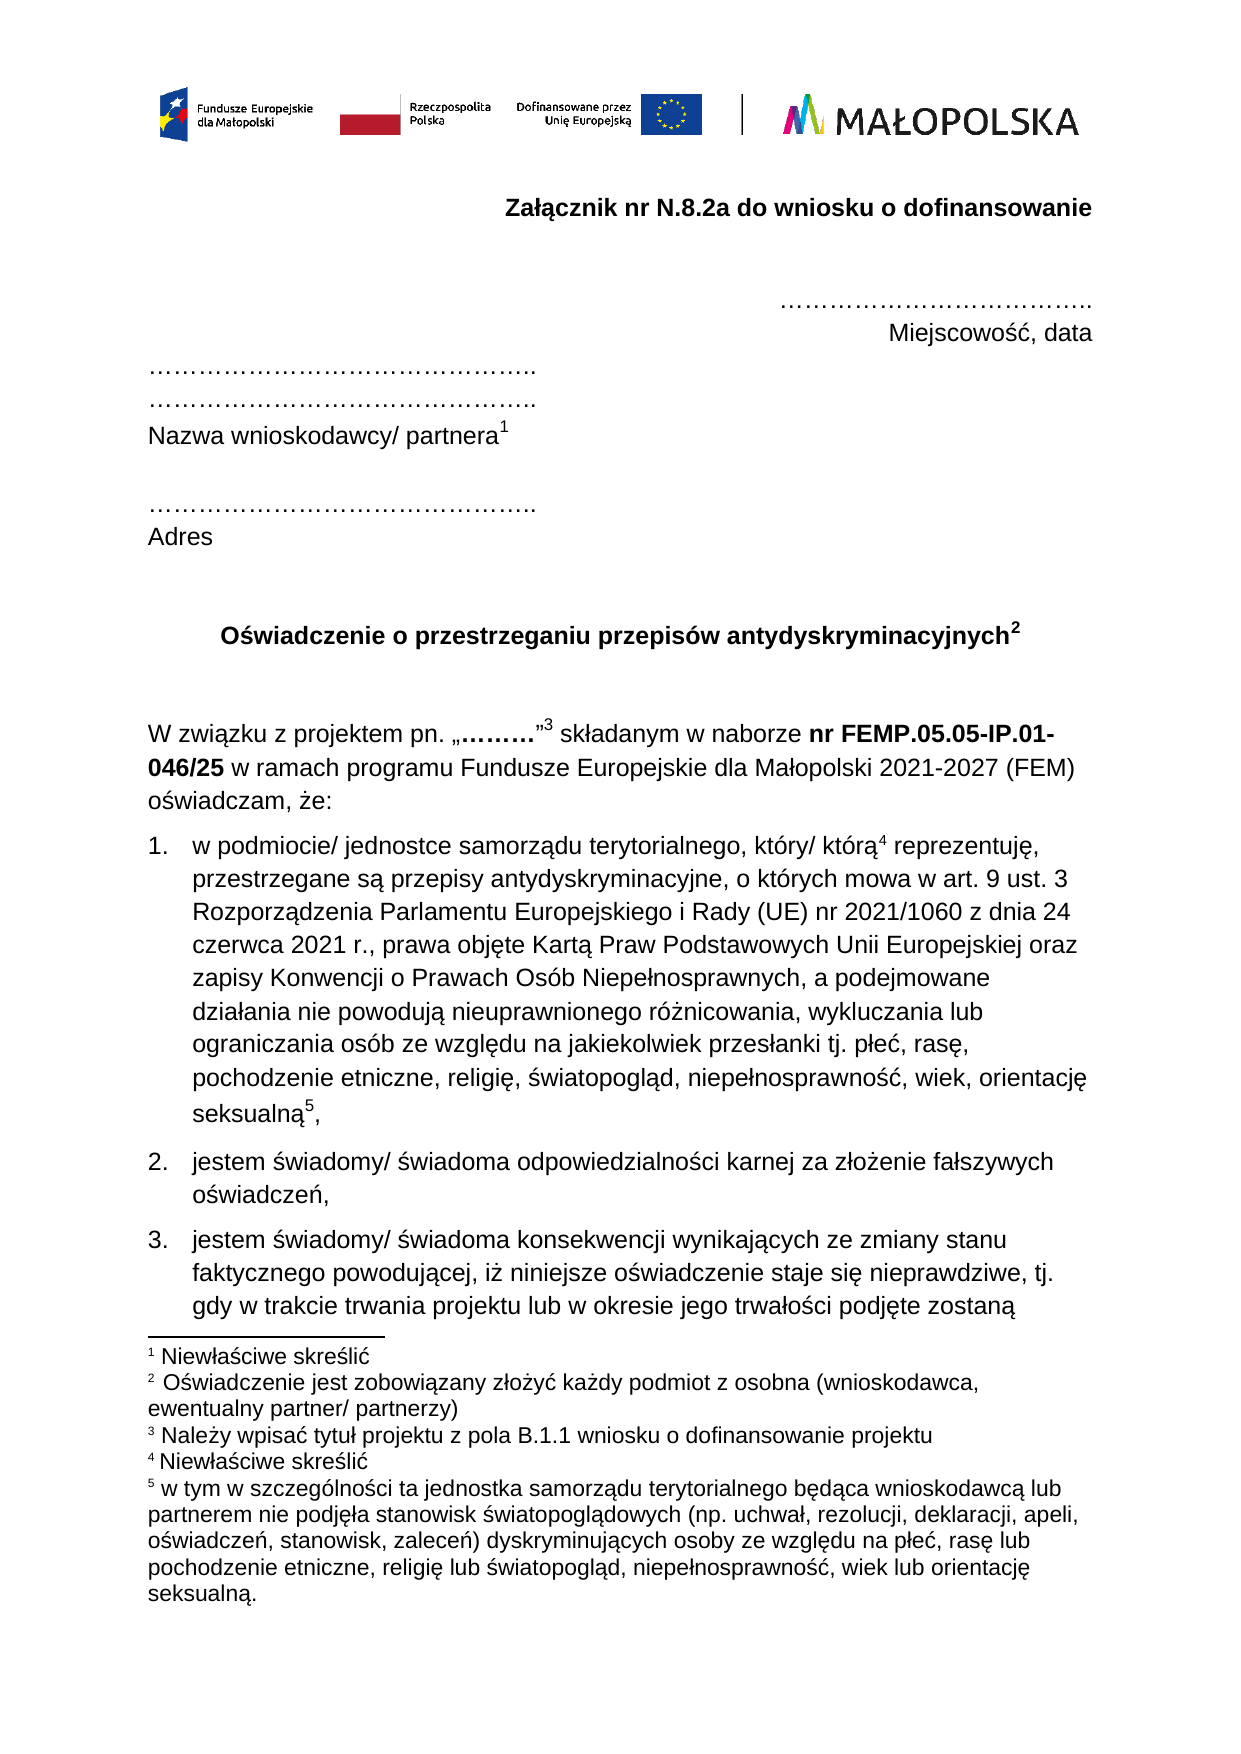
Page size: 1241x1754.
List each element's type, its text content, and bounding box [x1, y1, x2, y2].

text Nazwa wnioskodawcy/ partnera [148, 417, 1092, 451]
text ……………………………….. [148, 285, 1092, 314]
text ……………………………………….. [148, 351, 1092, 380]
text W związku z projektem pn. „………” składanym w naborze nr FEMP.05.05-IP.01-046/25 w ramach programu Fundusze Europejskie dla Małopolski 2021-2027 (FEM) oświadczam, że: [148, 715, 1092, 814]
text ……………………………………….. [148, 489, 1092, 517]
text ……………………………………….. [148, 384, 1092, 413]
text Oświadczenie o przestrzeganiu przepisów antydyskryminacyjnych [148, 617, 1092, 651]
text Załącznik nr N.8.2a do wniosku o dofinansowanie [148, 192, 1092, 221]
text Miejscowość, data [148, 318, 1092, 347]
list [148, 1225, 1092, 1320]
text Adres [148, 522, 1092, 551]
list jestem świadomy/ świadoma odpowiedzialności karnej za złożenie fałszywych oświadczeń, [148, 1147, 1092, 1208]
picture [147, 73, 1093, 155]
list w podmiocie/ jednostce samorządu terytorialnego, który/ którą reprezentuję, przestrzegane są przepisy antydyskryminacyjne, o których mowa w art. 9 ust. 3 Rozporządzenia Parlamentu Europejskiego i Rady (UE) nr 2021/1060 z dnia 24 czerwca 2021 r., prawa objęte Kartą Praw Podstawowych Unii Europejskiej oraz zapisy Konwencji o Prawach Osób Niepełnosprawnych, a podejmowane działania nie powodują nieuprawnionego różnicowania, wykluczania lub ograniczania osób ze względu na jakiekolwiek przesłanki tj. płeć, rasę, pochodzenie etniczne, religię, światopogląd, niepełnosprawność, wiek, orientację seksualną, [148, 831, 1092, 1129]
